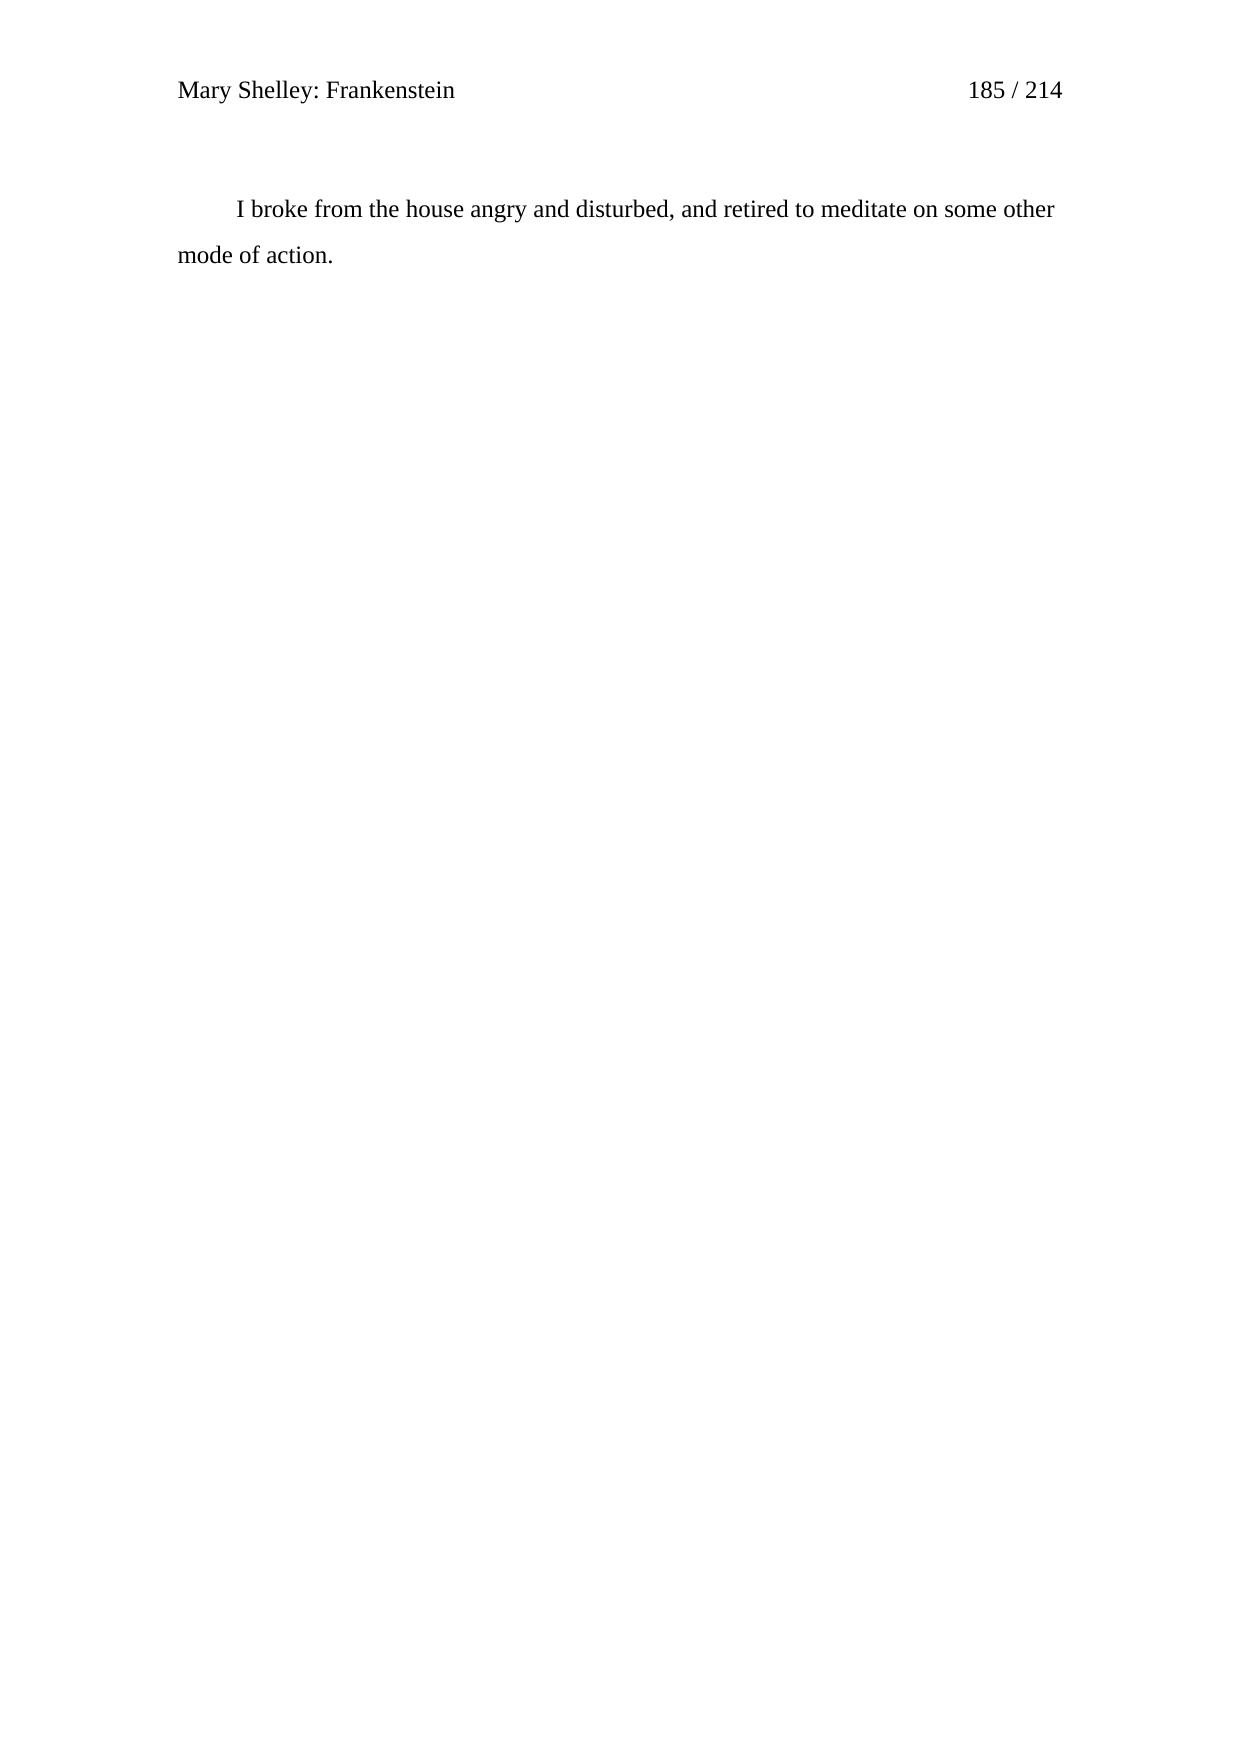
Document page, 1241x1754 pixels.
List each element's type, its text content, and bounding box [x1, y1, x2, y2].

text I broke from the house angry and disturbed, and retired to meditate on some other mode of action. [177, 177, 1063, 269]
